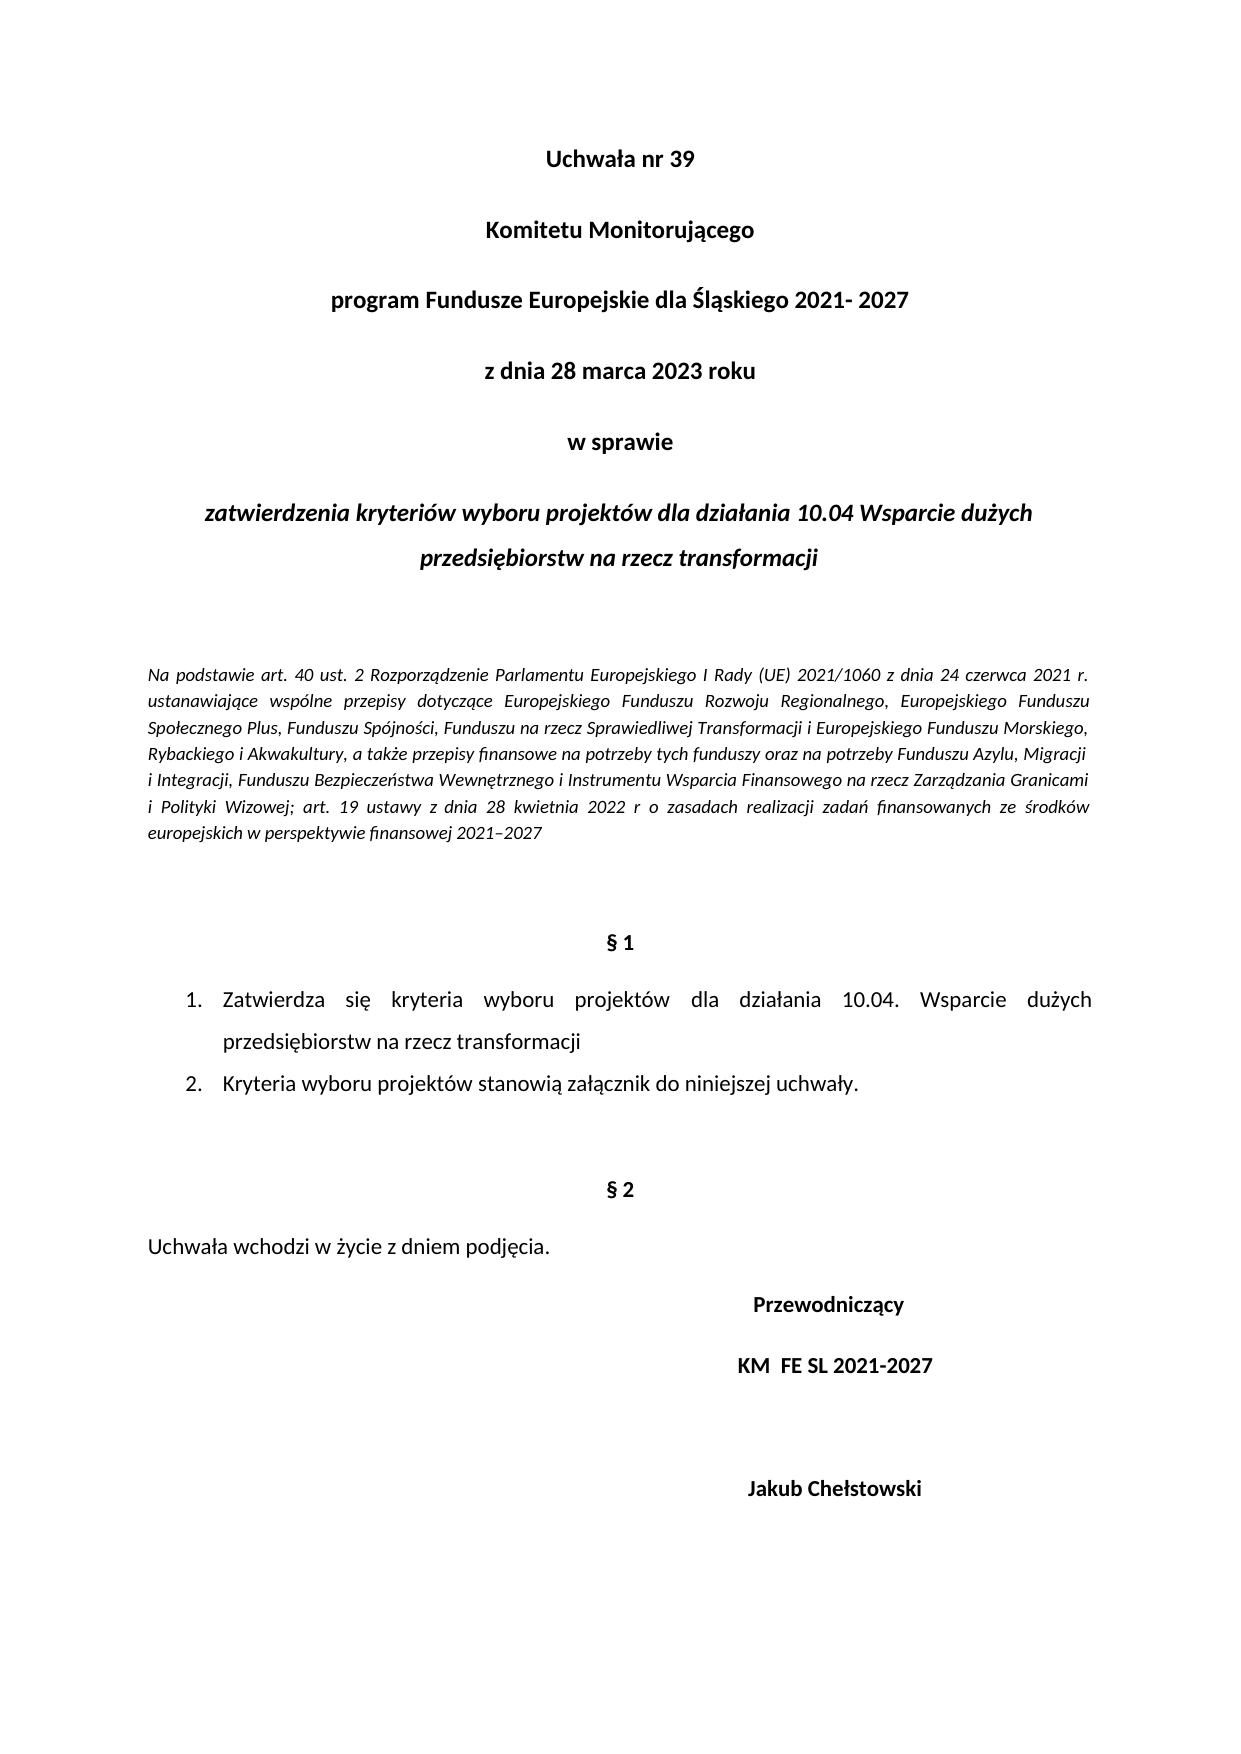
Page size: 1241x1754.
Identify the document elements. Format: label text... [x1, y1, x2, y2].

text Jakub Chełstowski [738, 1474, 1093, 1502]
text Przewodniczący [738, 1290, 960, 1318]
text z dnia 28 marca 2023 roku [148, 355, 1093, 386]
list Kryteria wyboru projektów stanowią załącznik do niniejszej uchwały. [185, 1069, 1093, 1097]
text Uchwała wchodzi w życie z dniem podjęcia. [148, 1232, 1093, 1261]
list Zatwierdza się kryteria wyboru projektów dla działania 10.04. Wsparcie dużych przedsiębiorstw na rzecz transformacji [185, 985, 1093, 1055]
text Komitetu Monitorującego [148, 214, 1093, 244]
text Uchwała nr 39 [148, 143, 1093, 174]
text Na podstawie art. 40 ust. 2 Rozporządzenie Parlamentu Europejskiego I Rady (UE) 2021/1060 z dnia 24 czerwca 2021 r. ustanawiające wspólne przepisy dotyczące Europejskiego Funduszu Rozwoju Regionalnego, Europejskiego Funduszu Społecznego Plus, Funduszu Spójności, Funduszu na rzecz Sprawiedliwej Transformacji i Europejskiego Funduszu Morskiego, Rybackiego i Akwakultury, a także przepisy finansowe na potrzeby tych funduszy oraz na potrzeby Funduszu Azylu, Migracji i Integracji, Funduszu Bezpieczeństwa Wewnętrznego i Instrumentu Wsparcia Finansowego na rzecz Zarządzania Granicami i Polityki Wizowej; art. 19 ustawy z dnia 28 kwietnia 2022 r o zasadach realizacji zadań finansowanych ze środków europejskich w perspektywie finansowej 2021–2027 [148, 663, 1093, 844]
text KM FE SL 2021-2027 [738, 1351, 1093, 1379]
text zatwierdzenia kryteriów wyboru projektów dla działania 10.04 Wsparcie dużych przedsiębiorstw na rzecz transformacji [148, 497, 1093, 573]
list § 2 [148, 1175, 1093, 1203]
text w sprawie [148, 426, 1093, 457]
text § 1 [148, 928, 1093, 956]
text program Fundusze Europejskie dla Śląskiego 2021- 2027 [148, 285, 1093, 315]
